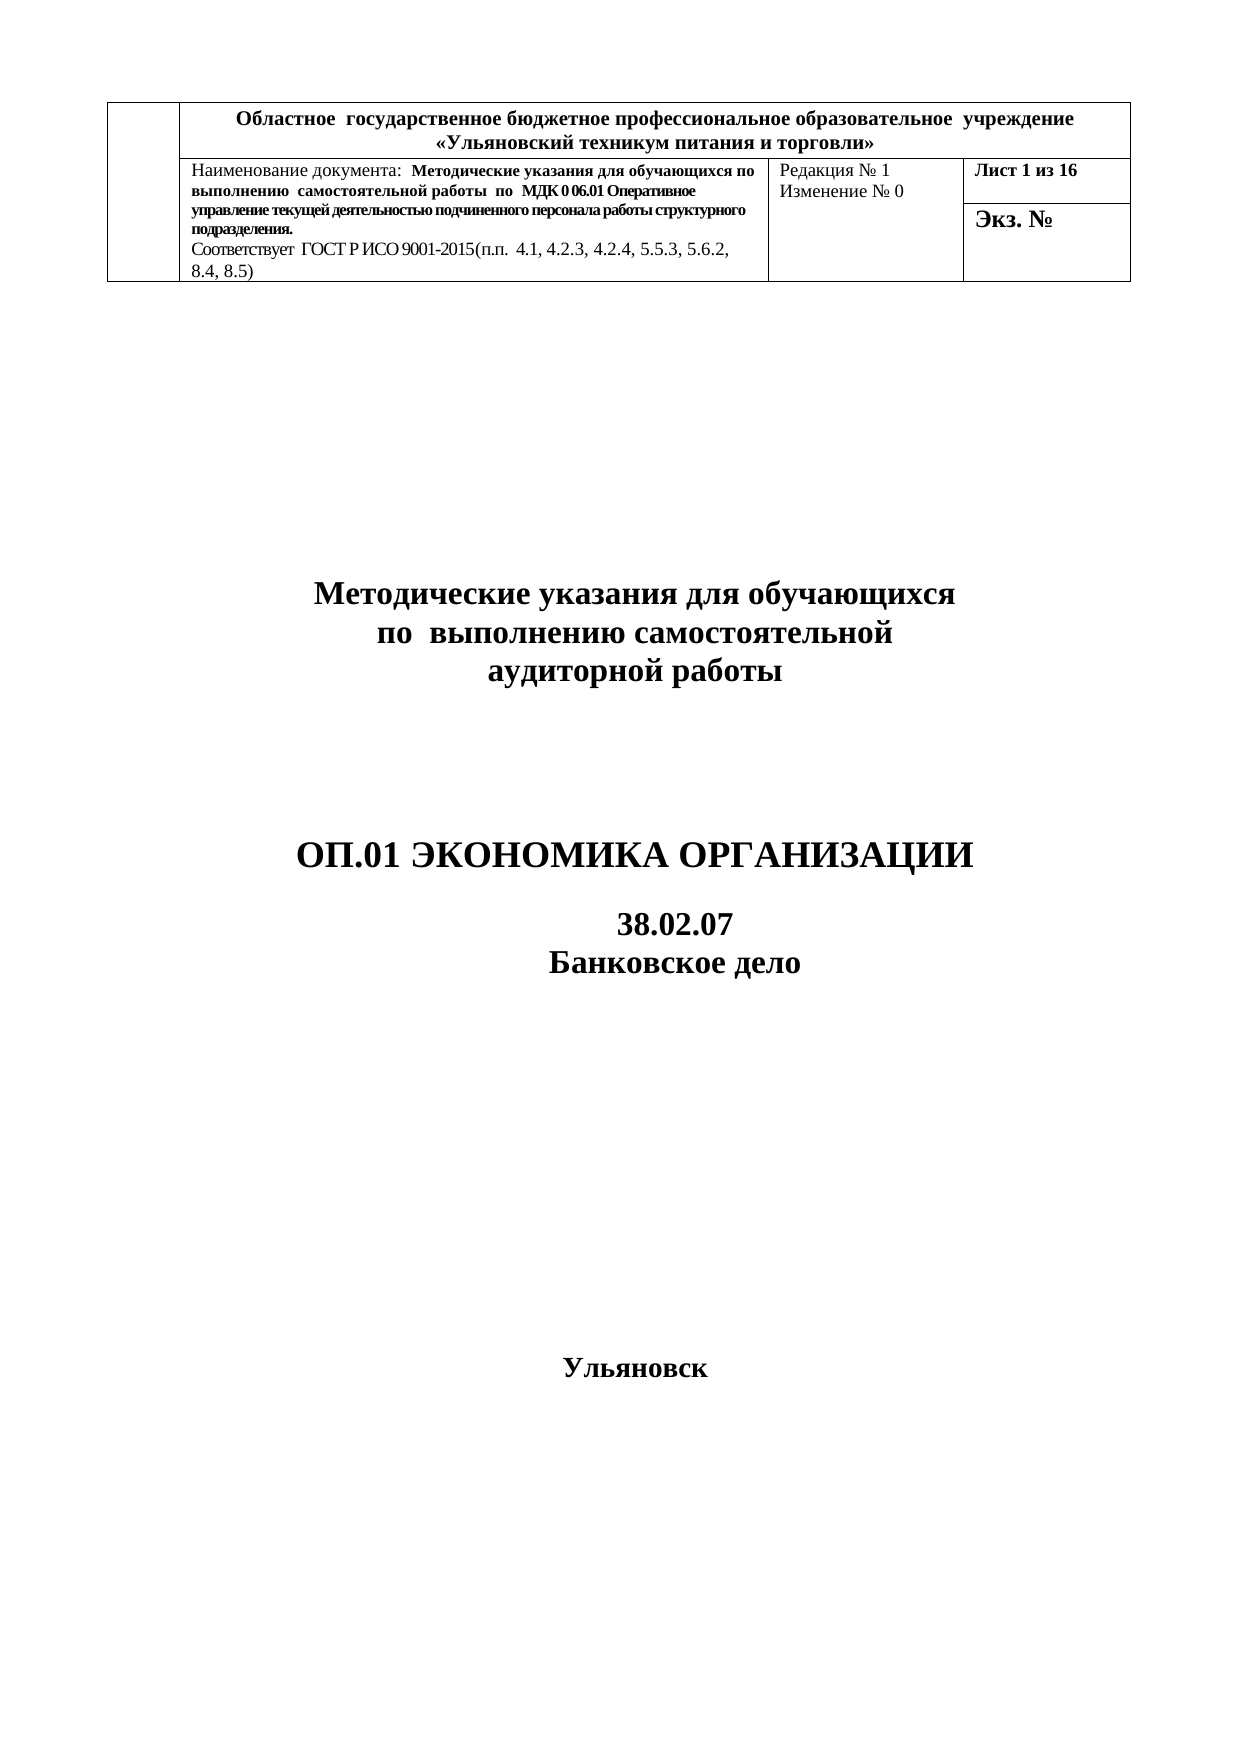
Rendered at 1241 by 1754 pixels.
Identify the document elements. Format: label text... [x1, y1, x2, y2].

text ОП.01 ЭКОНОМИКА ОРГАНИЗАЦИИ [118, 832, 1152, 876]
text Ульяновск [118, 1350, 1152, 1383]
text по выполнению самостоятельной [118, 612, 1152, 650]
text Методические указания для обучающихся [118, 574, 1152, 612]
text аудиторной работы [118, 650, 1152, 689]
text 38.02.07 [118, 904, 1152, 943]
text Банковское дело [118, 943, 1152, 981]
